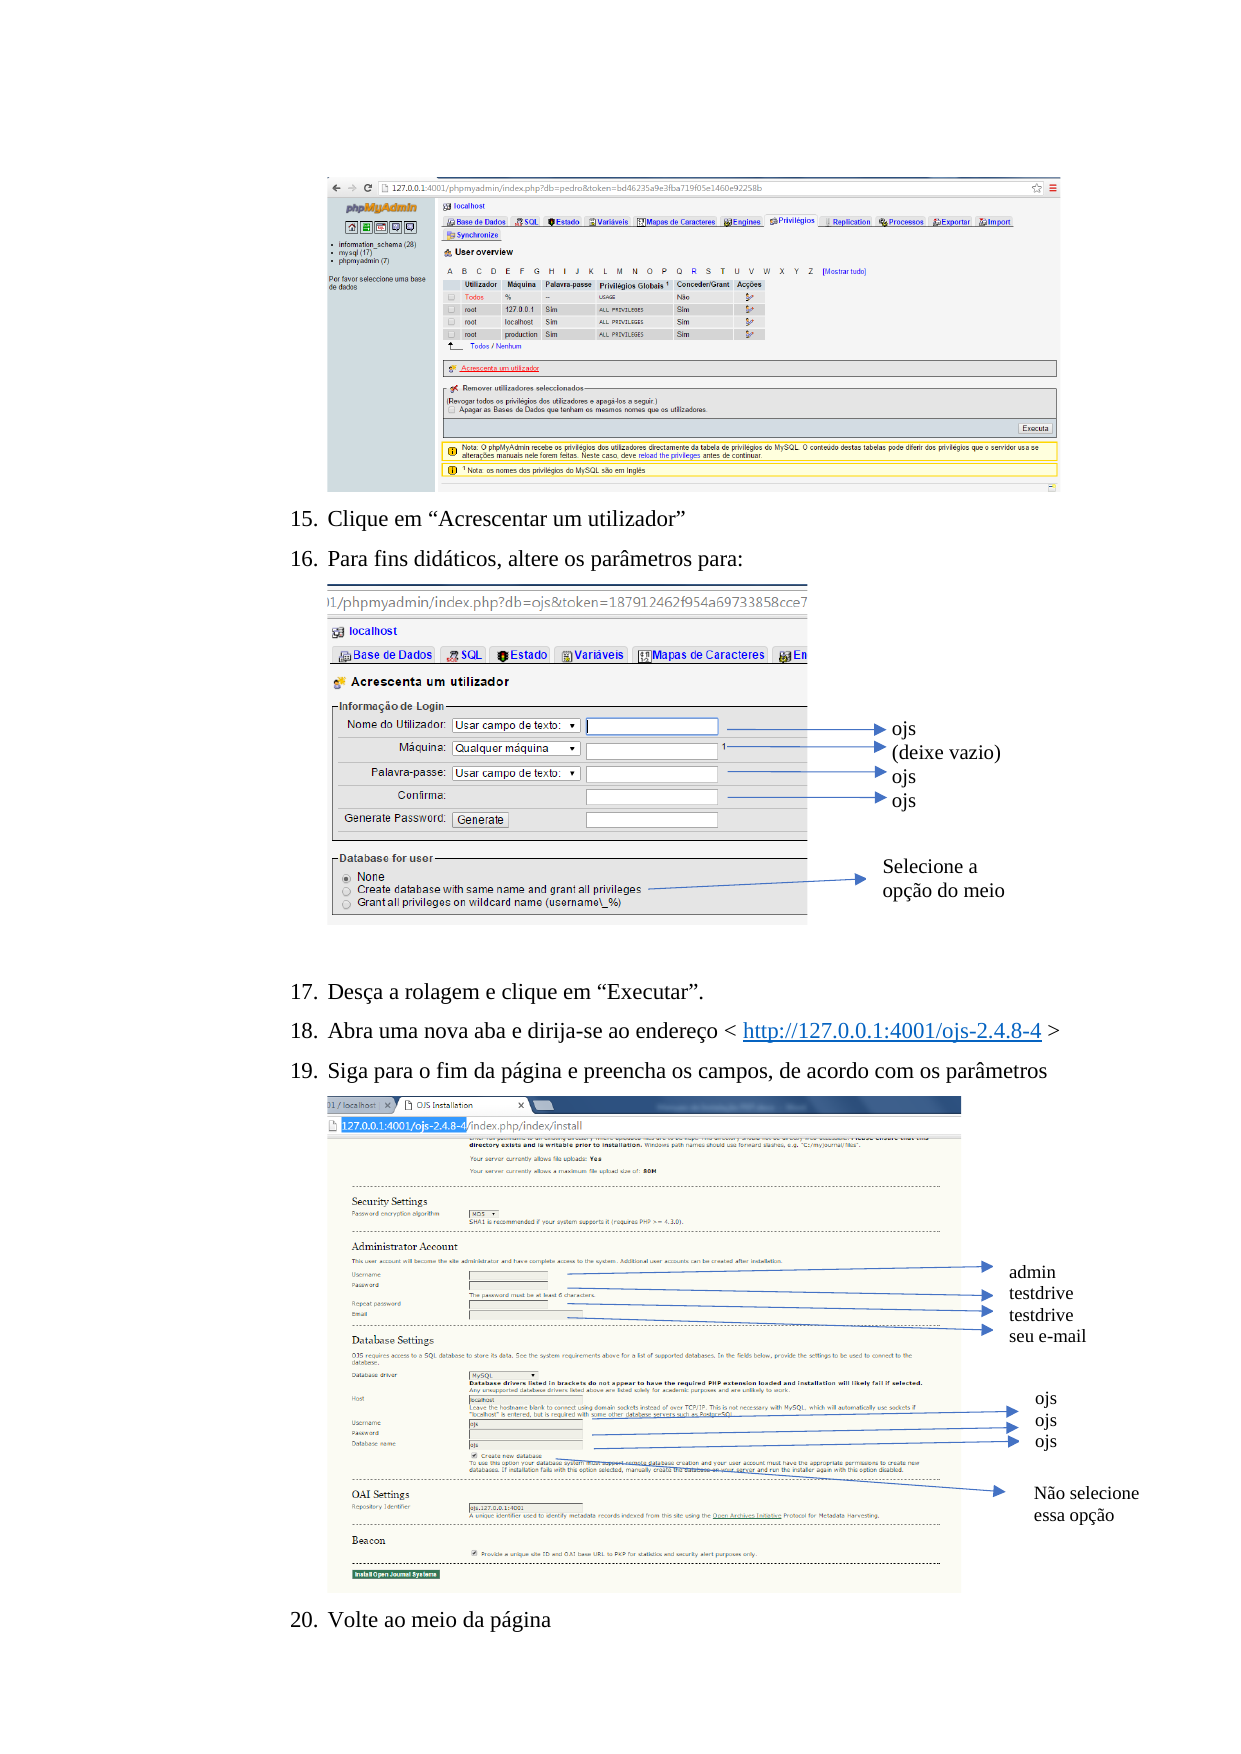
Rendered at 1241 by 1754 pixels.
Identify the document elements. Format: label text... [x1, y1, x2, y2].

picture [327, 1096, 962, 1593]
list Abra uma nova aba e dirija-se ao endereço < http://127.0.0.1:4001/ojs-2.4.8-4 > [290, 1017, 1122, 1044]
picture [327, 584, 808, 925]
list Desça a rolagem e clique em “Executar”. [290, 978, 1122, 1004]
list Volte ao meio da página [290, 1606, 1122, 1632]
list Siga para o fim da página e preencha os campos, de acordo com os parâmetros [290, 1057, 1122, 1083]
list Clique em “Acrescentar um utilizador” [290, 505, 1122, 532]
picture [327, 177, 1061, 492]
list Para fins didáticos, altere os parâmetros para: [290, 545, 1122, 571]
